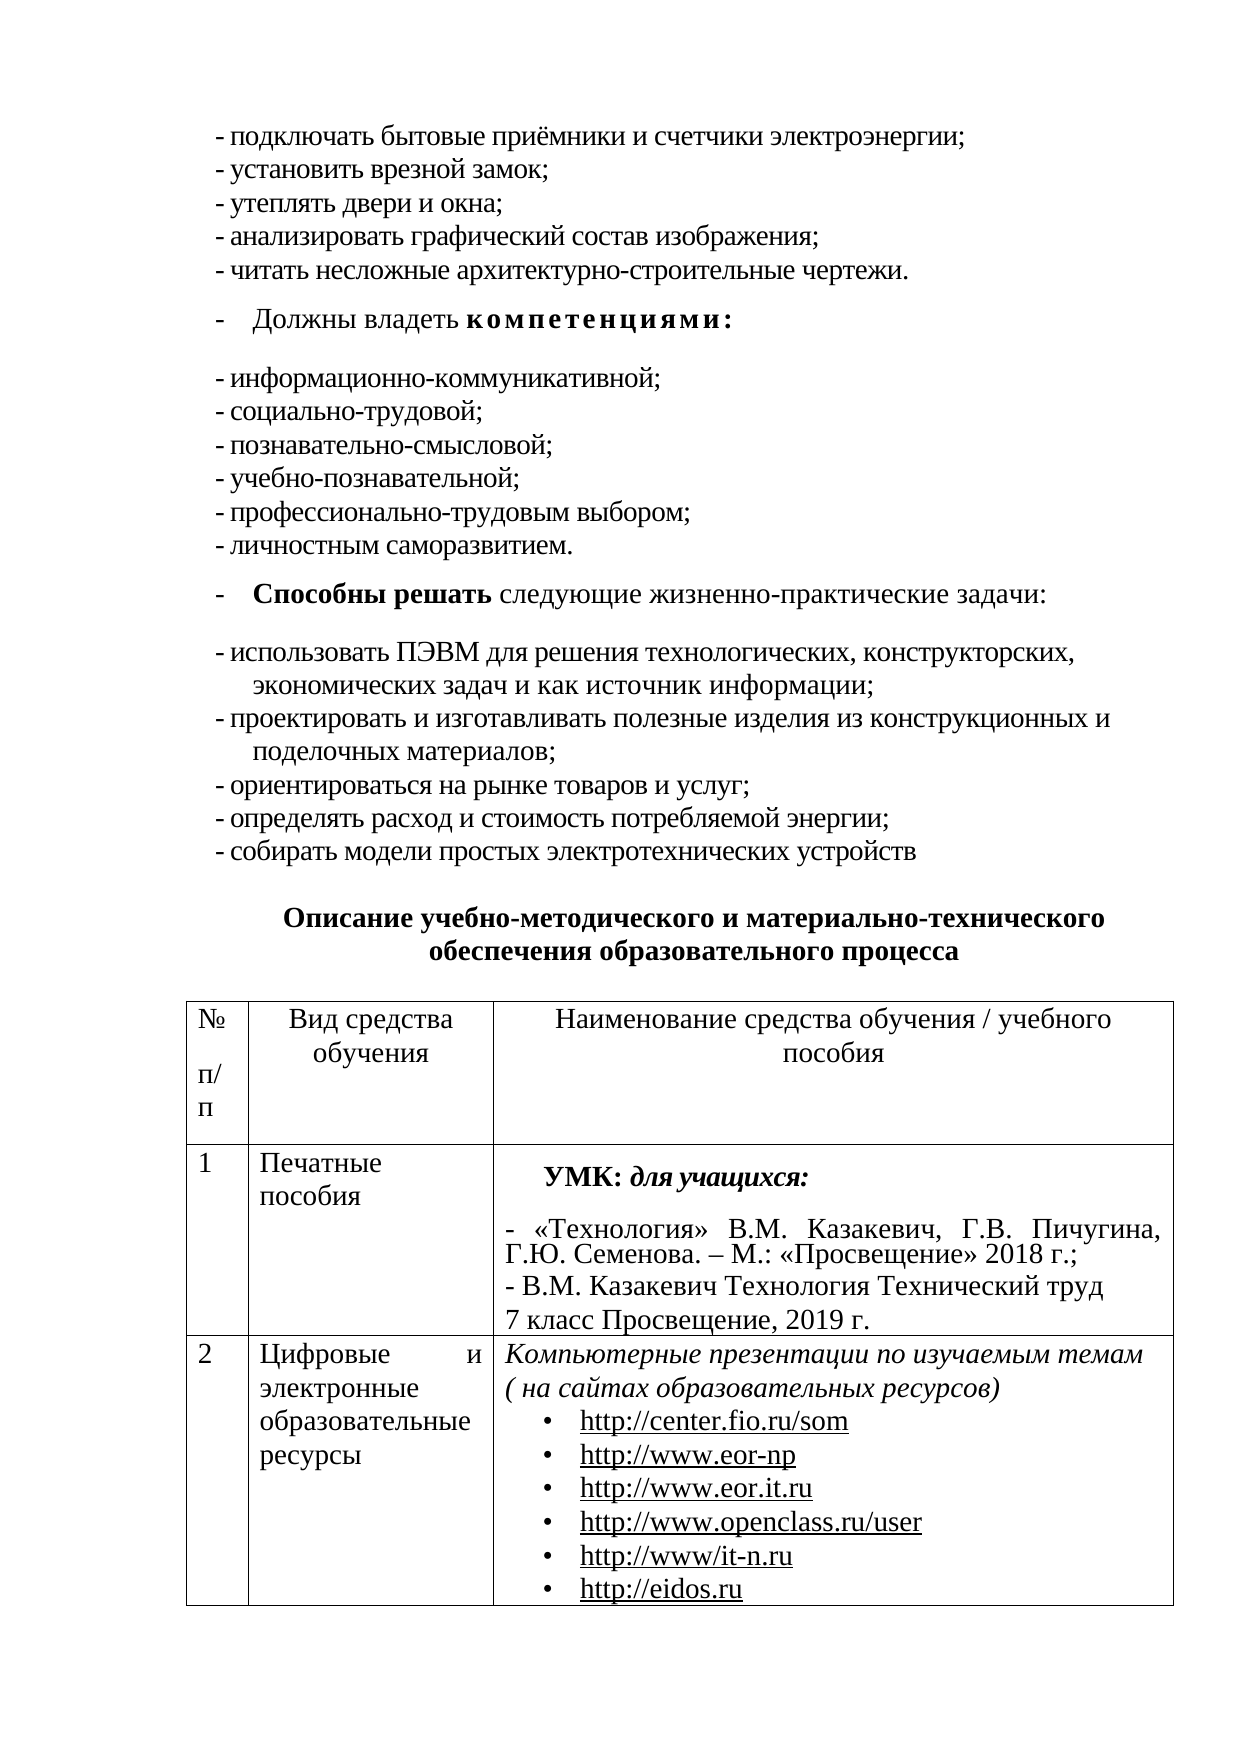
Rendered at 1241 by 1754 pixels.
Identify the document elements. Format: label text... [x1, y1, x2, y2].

list использовать ПЭВМ для решения технологических, конструкторских, экономических задач и как источник информации; [215, 635, 1152, 701]
list учебно-познавательной; [215, 461, 1152, 494]
list социально-трудовой; [215, 394, 1152, 427]
list определять расход и стоимость потребляемой энергии; [215, 801, 1152, 834]
table_cell 1 [187, 1145, 248, 1335]
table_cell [494, 1336, 1173, 1605]
list установить врезной замок; [215, 152, 1152, 185]
table_header Наименование средства обучения / учебного пособия [494, 1002, 1173, 1144]
table_cell Печатные пособия [249, 1145, 493, 1335]
list собирать модели простых электротехнических устройств [215, 834, 1152, 867]
list Должны владеть компетенциями: [215, 301, 1152, 334]
table_cell УМК: для учащихся: - «Технология» В.М. Казакевич, Г.В. Пичугина, Г.Ю. Семенова. – М.: «Просвещение» 2018 г.; - В.М. Казакевич Технология Технический труд 7 класс Просвещение, 2019 г. [494, 1145, 1173, 1335]
list анализировать графический состав изображения; [215, 219, 1152, 252]
list профессионально-трудовым выбором; [215, 494, 1152, 528]
table_header № п/п [187, 1002, 248, 1144]
list познавательно-смысловой; [215, 427, 1152, 461]
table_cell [249, 1336, 493, 1605]
table_cell 2 [187, 1336, 248, 1605]
list подключать бытовые приёмники и счетчики электроэнергии; [215, 118, 1152, 152]
list информационно-коммуникативной; [215, 360, 1152, 394]
list личностным саморазвитием. [215, 528, 1152, 561]
text Описание учебно-методического и материально-технического обеспечения образовательного процесса [236, 900, 1152, 967]
list утеплять двери и окна; [215, 185, 1152, 219]
table_header Вид средства обучения [249, 1002, 493, 1144]
list ориентироваться на рынке товаров и услуг; [215, 768, 1152, 801]
list проектировать и изготавливать полезные изделия из конструкционных и поделочных материалов; [215, 701, 1152, 767]
list читать несложные архитектурно-строительные чертежи. [215, 252, 1152, 286]
list Способны решать следующие жизненно-практические задачи: [215, 576, 1152, 609]
